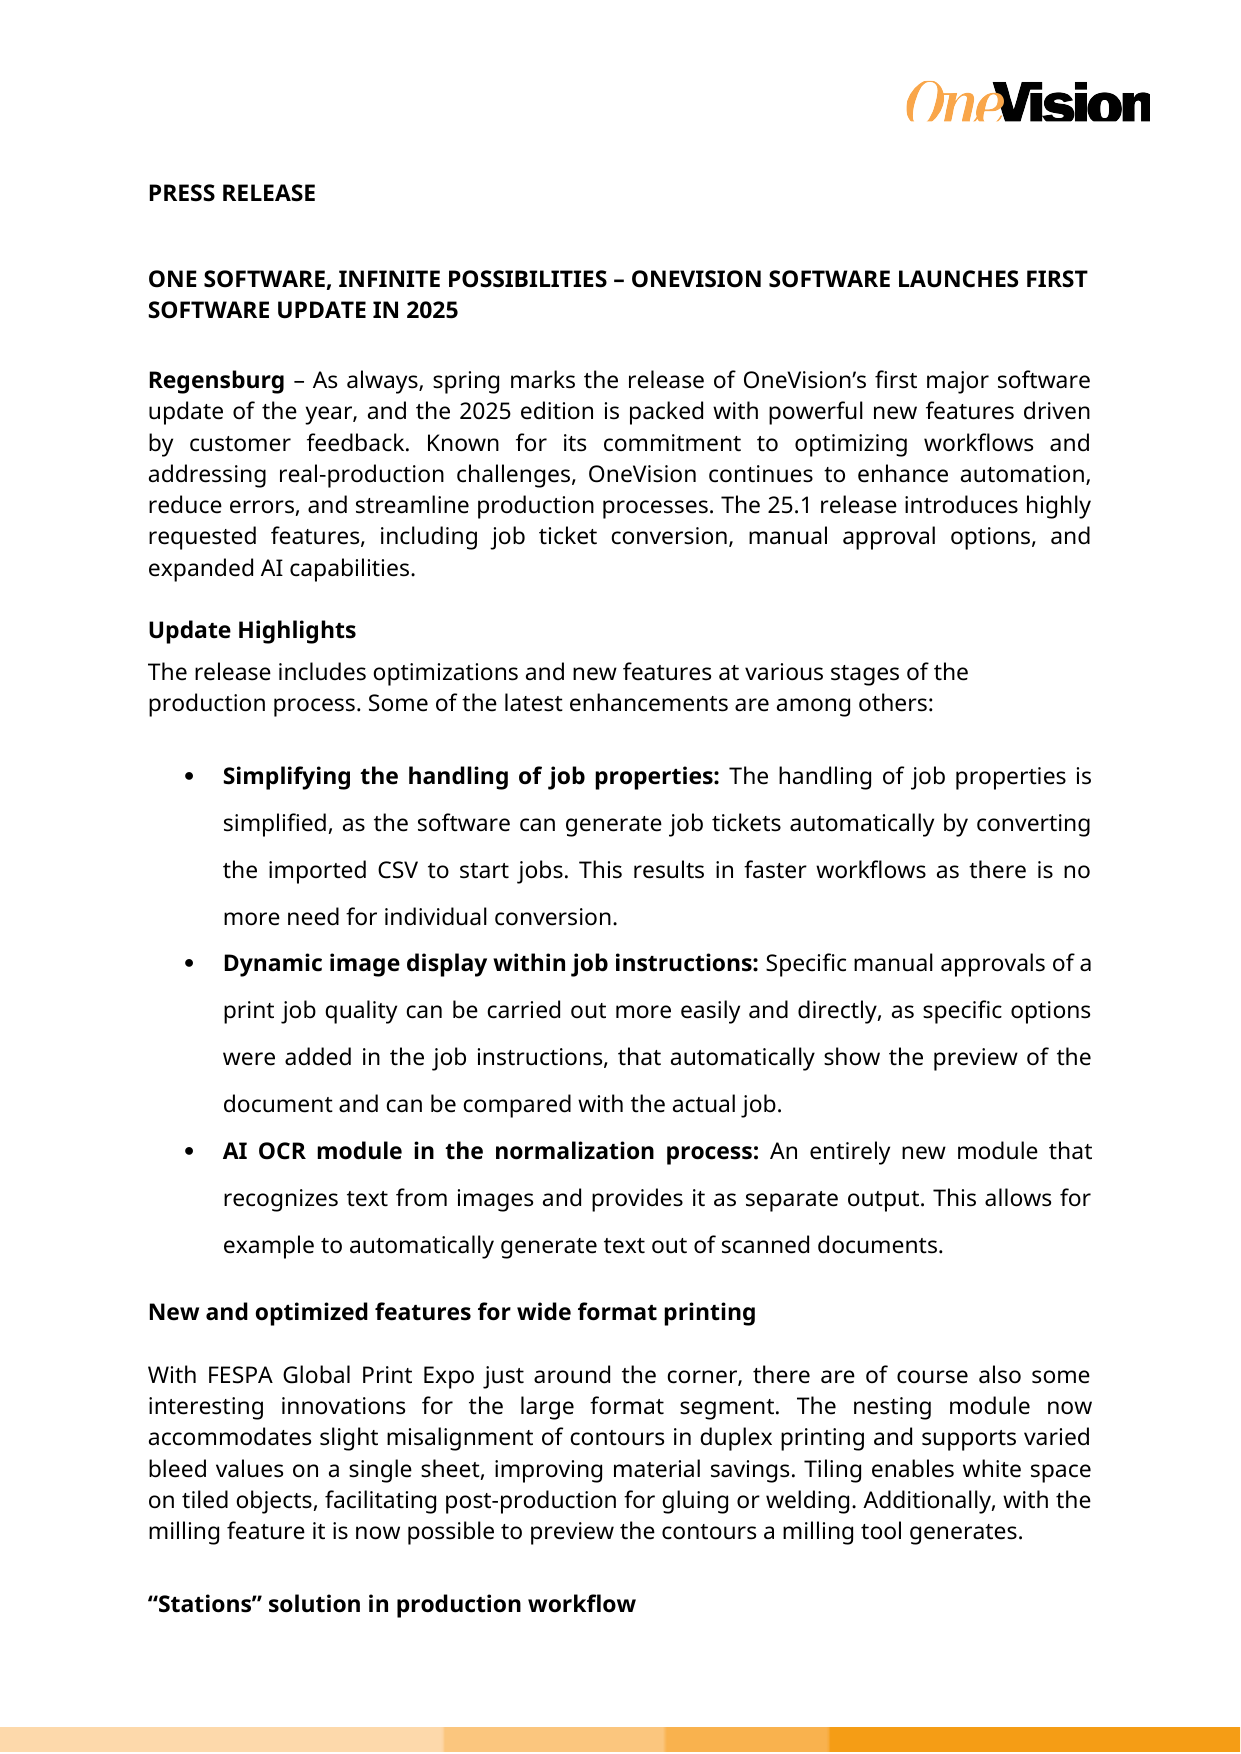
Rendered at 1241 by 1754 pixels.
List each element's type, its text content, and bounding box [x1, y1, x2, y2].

text ONE SOFTWARE, INFINITE POSSIBILITIES – ONEVISION SOFTWARE LAUNCHES FIRST SOFTWARE UPDATE IN 2025 [148, 263, 1092, 354]
text Update Highlights [148, 614, 1092, 645]
text The release includes optimizations and new features at various stages of the production process. Some of the latest enhancements are among others: [148, 656, 1092, 718]
text “Stations” solution in production workflow [148, 1588, 1092, 1619]
list Dynamic image display within job instructions: Specific manual approvals of a print job quality can be carried out more easily and directly, as specific options were added in the job instructions, that automatically show the preview of the document and can be compared with the actual job. [185, 947, 1092, 1119]
text With FESPA Global Print Expo just around the corner, there are of course also some interesting innovations for the large format segment. The nesting module now accommodates slight misalignment of contours in duplex printing and supports varied bleed values on a single sheet, improving material savings. Tiling enables white space on tiled objects, facilitating post-production for gluing or welding. Additionally, with the milling feature it is now possible to preview the contours a milling tool generates. [148, 1359, 1092, 1546]
list Simplifying the handling of job properties: The handling of job properties is simplified, as the software can generate job tickets automatically by converting the imported CSV to start jobs. This results in faster workflows as there is no more need for individual conversion. [185, 760, 1092, 932]
picture [0, 1727, 1241, 1752]
text PRESS RELEASE [148, 177, 1092, 208]
text Regensburg – As always, spring marks the release of OneVision’s first major software update of the year, and the 2025 edition is packed with powerful new features driven by customer feedback. Known for its commitment to optimizing workflows and addressing real-production challenges, OneVision continues to enhance automation, reduce errors, and streamline production processes. The 25.1 release introduces highly requested features, including job ticket conversion, manual approval options, and expanded AI capabilities. [148, 364, 1092, 583]
text New and optimized features for wide format printing [148, 1296, 1092, 1328]
list AI OCR module in the normalization process: An entirely new module that recognizes text from images and provides it as separate output. This allows for example to automatically generate text out of scanned documents. [185, 1135, 1092, 1260]
picture [906, 80, 1150, 122]
